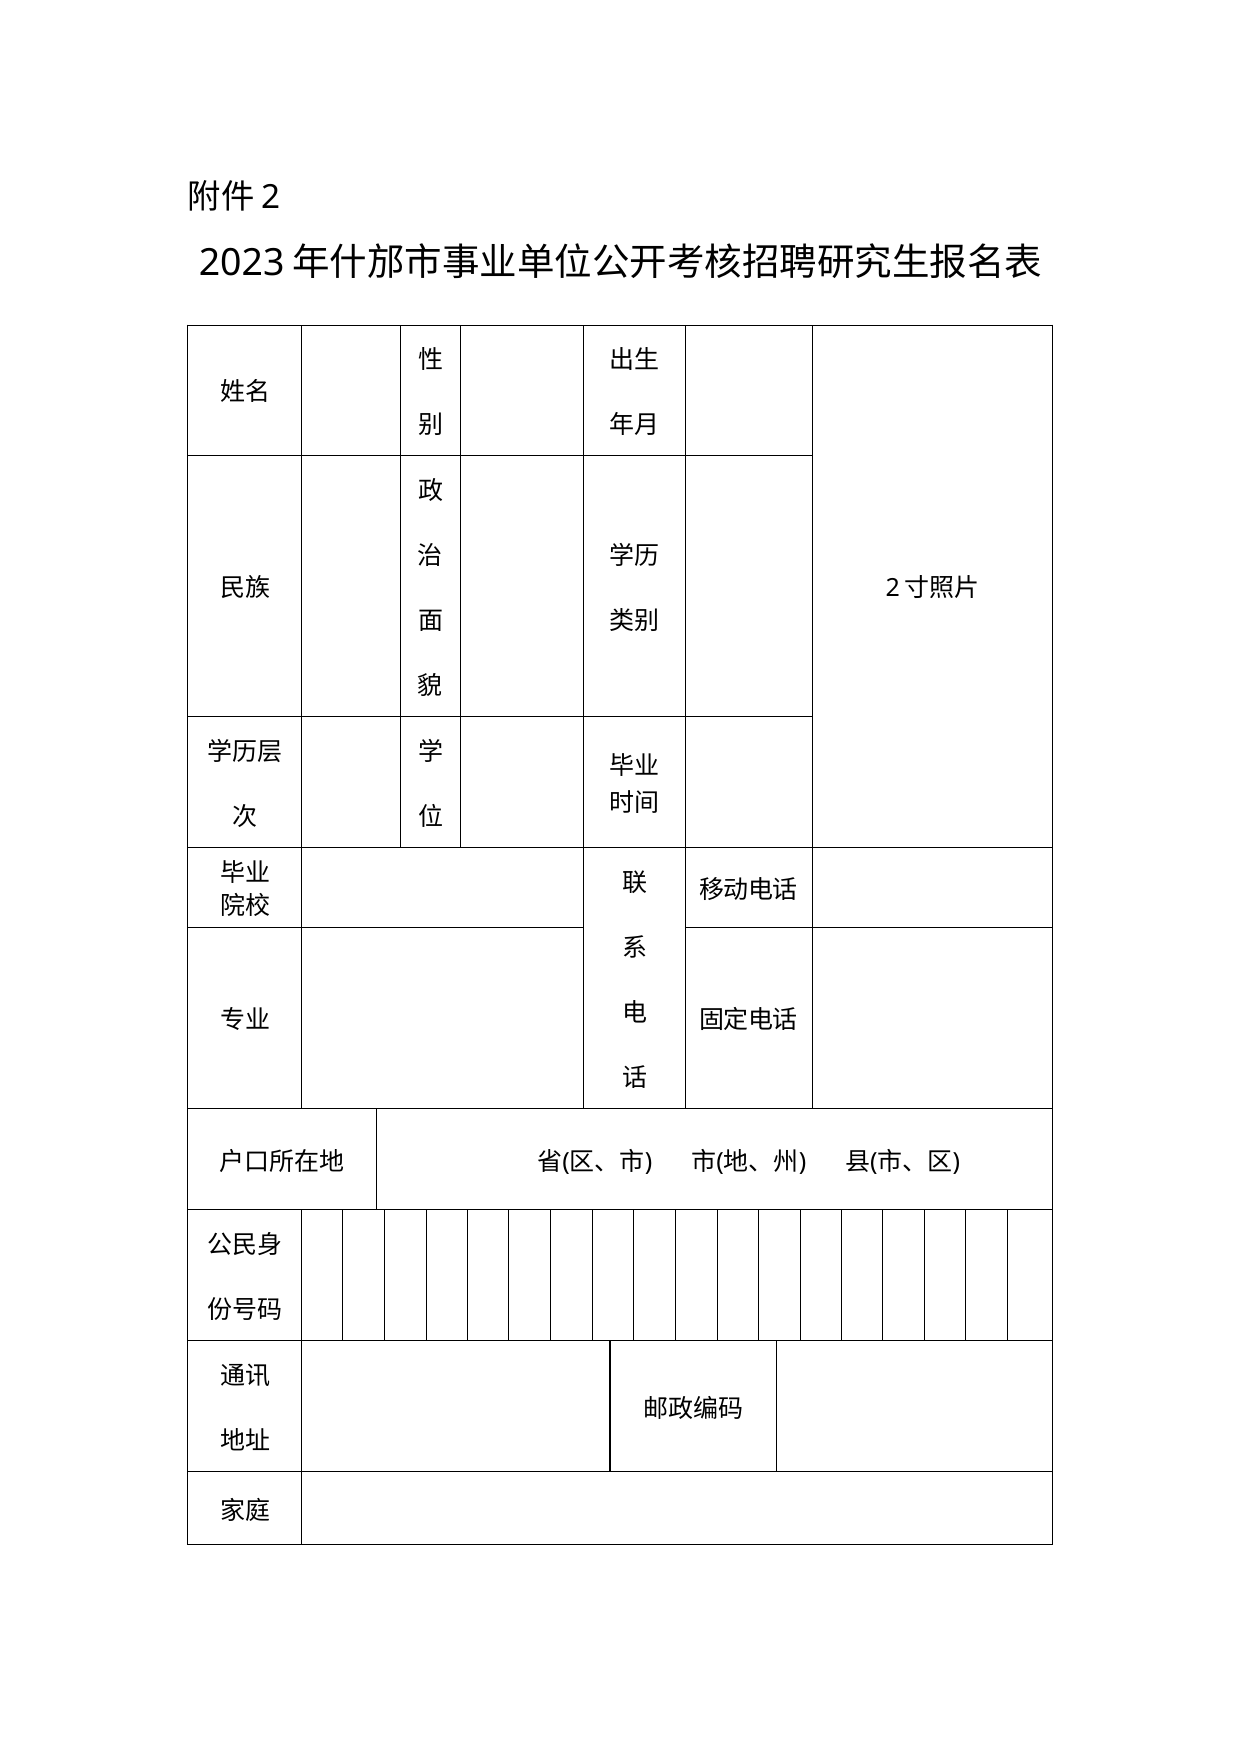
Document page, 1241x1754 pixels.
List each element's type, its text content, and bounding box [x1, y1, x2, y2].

table_cell 省(区、市) 市(地、州) 县(市、区) [377, 1109, 1052, 1209]
table_cell [813, 928, 1052, 1108]
table_cell 专业 [188, 928, 301, 1108]
table_cell [343, 1210, 384, 1340]
table_cell [686, 456, 812, 716]
table_cell 毕业 时间 [584, 717, 685, 847]
table_cell [634, 1210, 675, 1340]
table_cell [302, 1341, 609, 1471]
table_cell [759, 1210, 800, 1340]
table_cell [718, 1210, 758, 1340]
table_cell 公民身份号码 [188, 1210, 301, 1340]
table_cell [813, 848, 1052, 927]
table_cell 学位 [401, 717, 460, 847]
table_cell [302, 848, 583, 927]
table_cell [461, 717, 583, 847]
table_cell [966, 1210, 1007, 1340]
text 附件2 [187, 162, 1053, 227]
table_cell [842, 1210, 882, 1340]
table_cell 固定电话 [686, 928, 812, 1108]
table_header 姓名 [188, 326, 301, 455]
table_cell [509, 1210, 550, 1340]
table_header [302, 326, 400, 455]
table_cell [302, 717, 400, 847]
table_cell 邮政编码 [611, 1341, 776, 1471]
table_cell [385, 1210, 426, 1340]
table_cell 家庭 地址 [188, 1472, 301, 1544]
table_cell [461, 456, 583, 716]
table_cell [883, 1210, 924, 1340]
table_cell 学历 类别 [584, 456, 685, 716]
table_cell 联 系 电 话 [584, 848, 685, 1108]
table_cell [676, 1210, 717, 1340]
table_header [461, 326, 583, 455]
table_header 2寸照片 [813, 326, 1052, 847]
table_cell 户口所在地 [188, 1109, 376, 1209]
table_cell 民族 [188, 456, 301, 716]
table_cell [302, 456, 400, 716]
table_cell [777, 1341, 1052, 1471]
table_cell [1008, 1210, 1052, 1340]
table_cell [302, 928, 583, 1108]
table_cell [427, 1210, 467, 1340]
table_cell 毕业 院校 [188, 848, 301, 927]
text 2023年什邡市事业单位公开考核招聘研究生报名表 [187, 227, 1053, 292]
table_cell 学历层次 [188, 717, 301, 847]
table_cell [551, 1210, 592, 1340]
table_header [686, 326, 812, 455]
table_cell 移动电话 [686, 848, 812, 927]
table_header 出生 年月 [584, 326, 685, 455]
table_cell [686, 717, 812, 847]
table_cell [593, 1210, 633, 1340]
table_header 性别 [401, 326, 460, 455]
table_cell [302, 1210, 342, 1340]
table_cell [468, 1210, 508, 1340]
table_cell [801, 1210, 841, 1340]
table_cell [302, 1472, 1052, 1544]
table_cell [925, 1210, 965, 1340]
table_cell 政治 面貌 [401, 456, 460, 716]
table_cell 通讯 地址 [188, 1341, 301, 1471]
